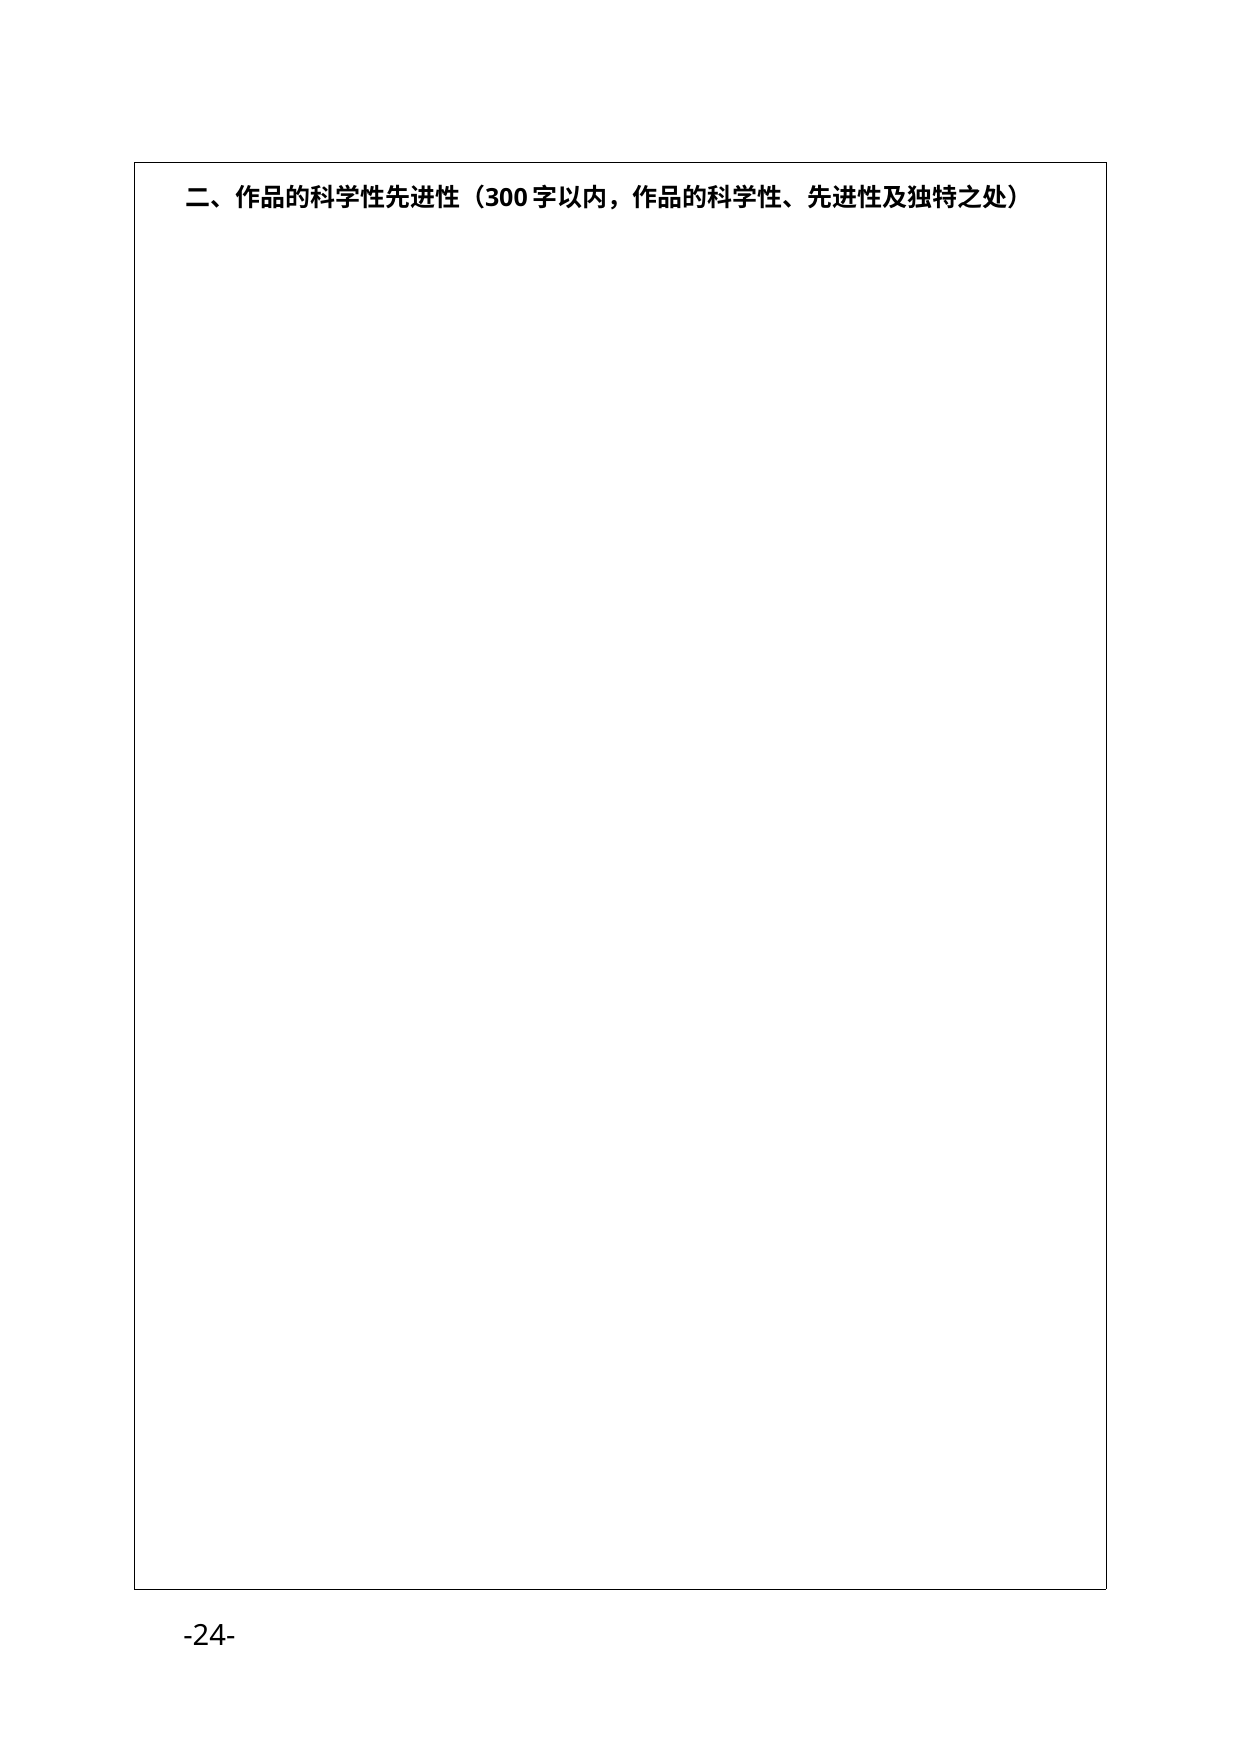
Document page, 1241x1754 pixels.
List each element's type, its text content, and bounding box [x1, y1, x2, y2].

table_cell 二、作品的科学性先进性（300字以内，作品的科学性、先进性及独特之处） [135, 163, 1106, 1588]
